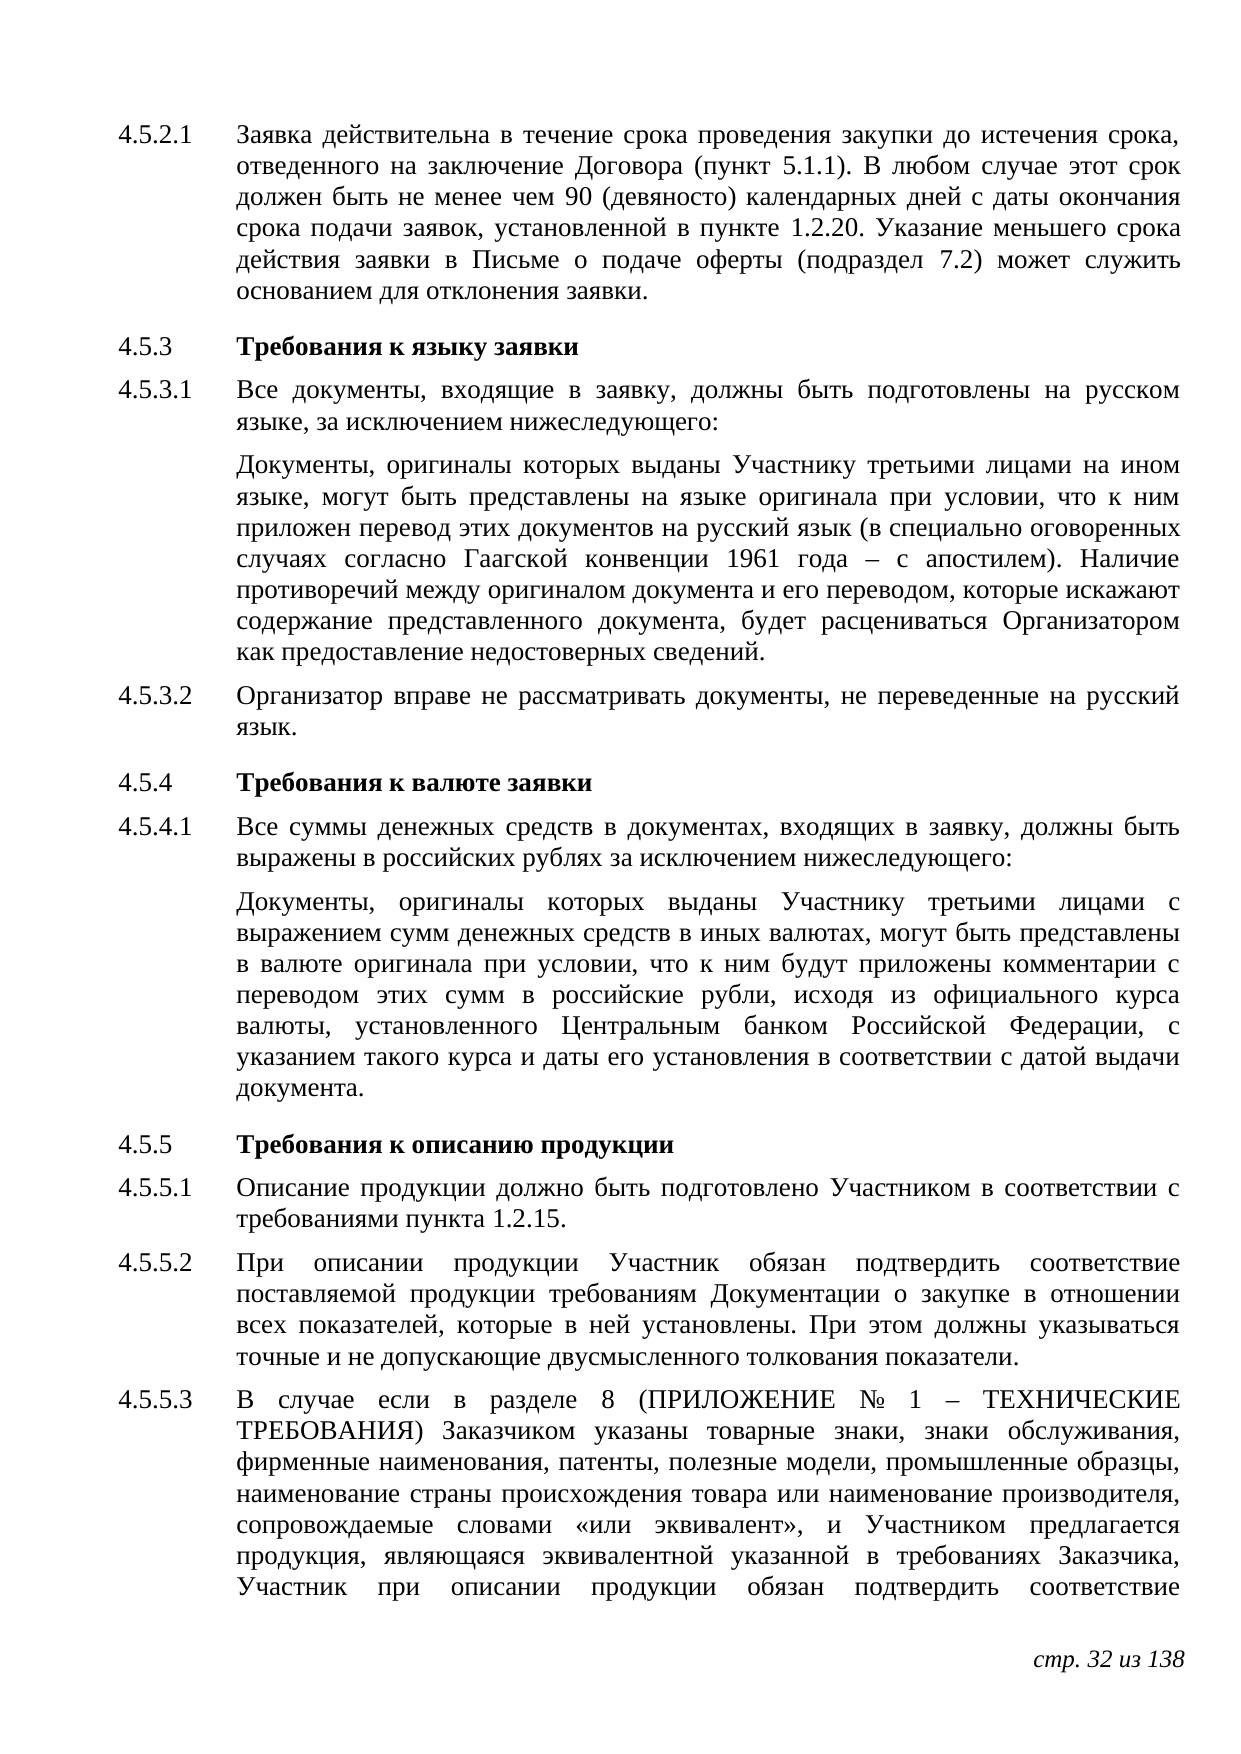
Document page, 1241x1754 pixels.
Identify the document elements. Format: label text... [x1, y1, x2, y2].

text Требования к описанию продукции [118, 1128, 1181, 1159]
text При описании продукции Участник обязан подтвердить соответствие поставляемой продукции требованиям Документации о закупке в отношении всех показателей, которые в ней установлены. При этом должны указываться точные и не допускающие двусмысленного толкования показатели. [118, 1246, 1181, 1371]
list Организатор вправе не рассматривать документы, не переведенные на русский язык. [118, 679, 1181, 741]
list Все суммы денежных средств в документах, входящих в заявку, должны быть выражены в российских рублях за исключением нижеследующего: [118, 810, 1181, 872]
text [118, 1383, 1181, 1601]
text Документы, оригиналы которых выданы Участнику третьими лицами на ином языке, могут быть представлены на языке оригинала при условии, что к ним приложен перевод этих документов на русский язык (в специально оговоренных случаях согласно Гаагской конвенции 1961 года – с апостилем). Наличие противоречий между оригиналом документа и его переводом, которые искажают содержание представленного документа, будет расцениваться Организатором как предоставление недостоверных сведений. [236, 448, 1181, 666]
text Требования к валюте заявки [118, 766, 1181, 797]
list Все документы, входящие в заявку, должны быть подготовлены на русском языке, за исключением нижеследующего: [118, 374, 1181, 436]
text Документы, оригиналы которых выданы Участнику третьими лицами с выражением сумм денежных средств в иных валютах, могут быть представлены в валюте оригинала при условии, что к ним будут приложены комментарии с переводом этих сумм в российские рубли, исходя из официального курса валюты, установленного Центральным банком Российской Федерации, с указанием такого курса и даты его установления в соответствии с датой выдачи документа. [236, 885, 1181, 1103]
text Заявка действительна в течение срока проведения закупки до истечения срока, отведенного на заключение Договора (пункт 5.1.1). В любом случае этот срок должен быть не менее чем 90 (девяносто) календарных дней с даты окончания срока подачи заявок, установленной в пункте 1.2.20. Указание меньшего срока действия заявки в Письме о подаче оферты (подраздел 7.2) может служить основанием для отклонения заявки. [118, 118, 1181, 305]
text Требования к языку заявки [118, 330, 1181, 361]
text Описание продукции должно быть подготовлено Участником в соответствии с требованиями пункта 1.2.15. [118, 1171, 1181, 1234]
